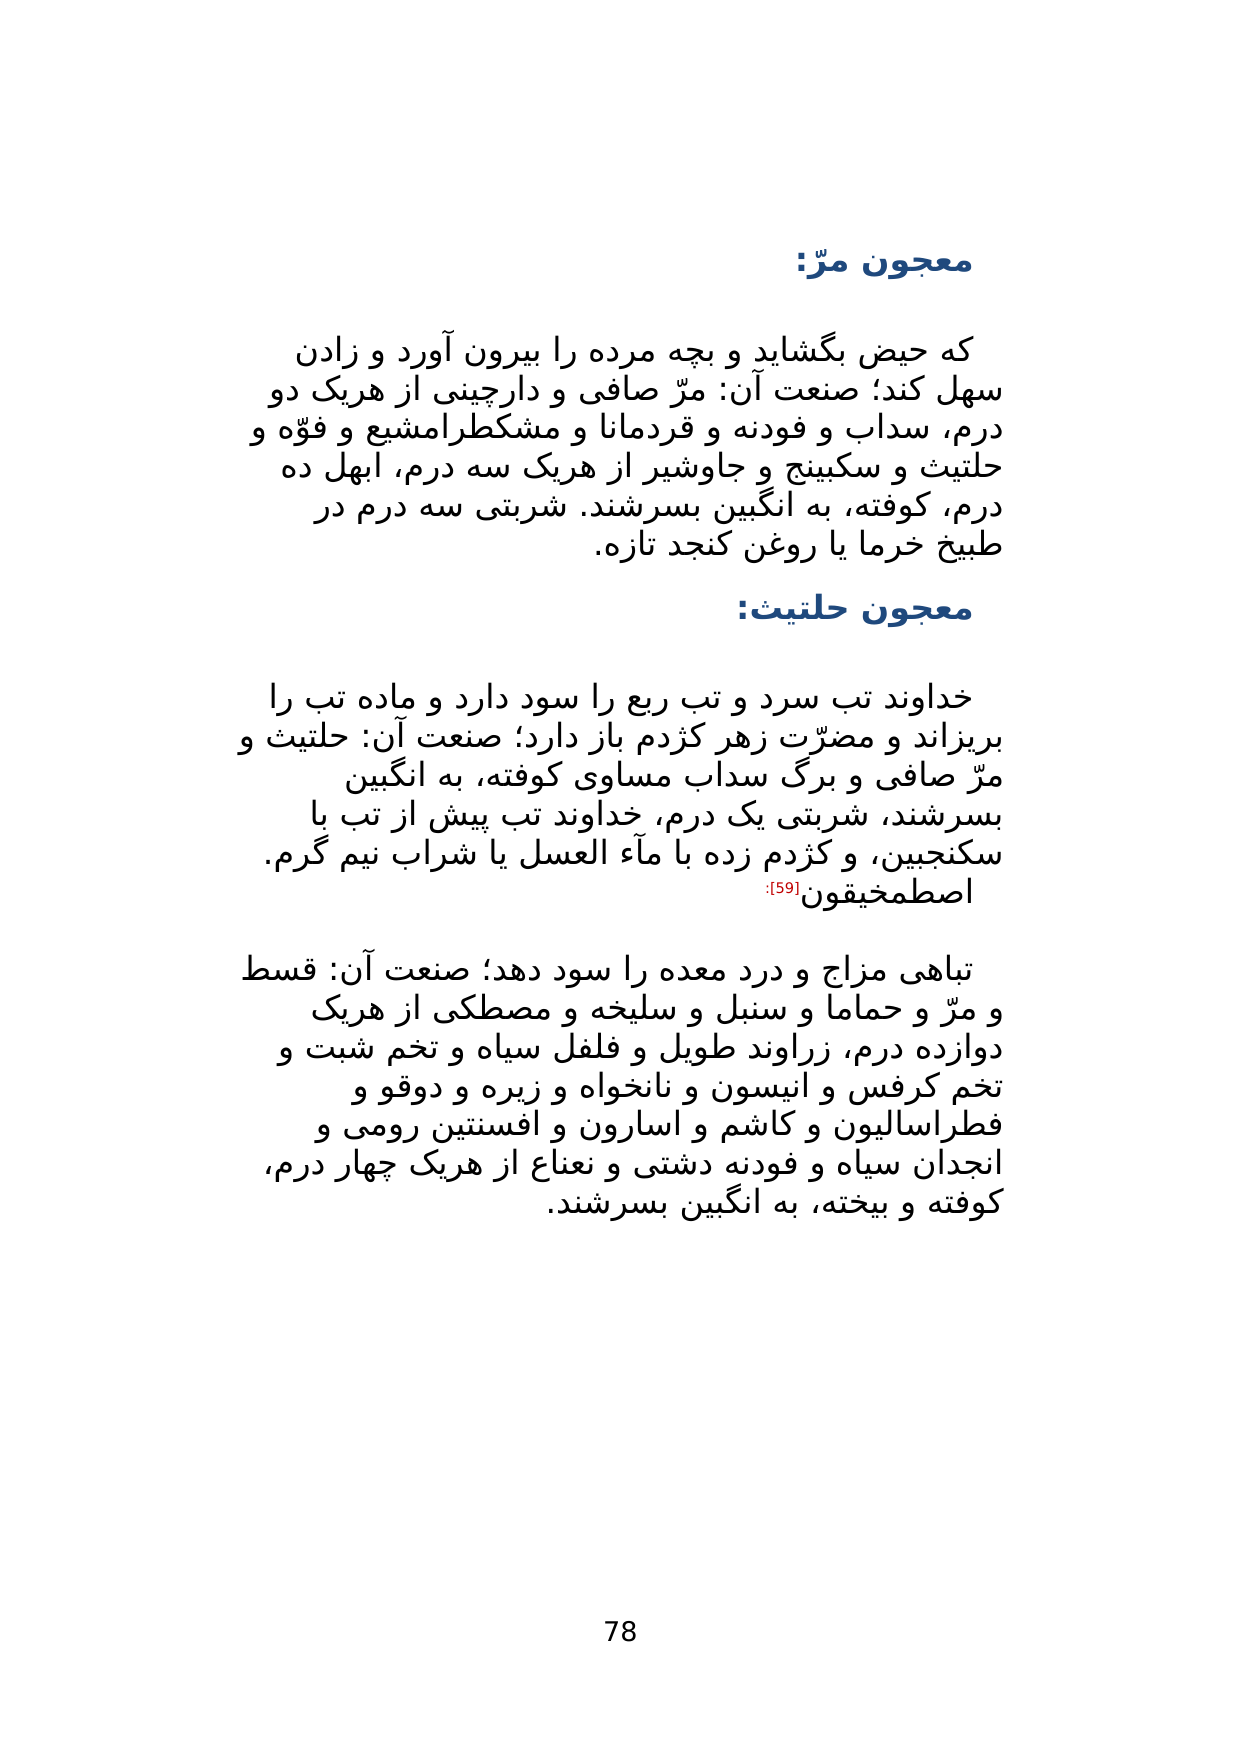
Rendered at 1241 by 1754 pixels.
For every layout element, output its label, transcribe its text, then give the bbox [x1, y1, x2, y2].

subtitle معجون مرّ: [236, 241, 1004, 279]
text تباهی مزاج و درد معده را سود دهد؛ صنعت آن: قسط و مرّ و حماما و سنبل و سلیخه و مصطکی از هریک دوازده درم، زراوند طویل و فلفل سیاه و تخم شبت و تخم کرفس و انیسون و نانخواه و زیره و دوقو و فطراسالیون و کاشم و اسارون و افسنتین رومی و انجدان سیاه و فودنه دشتی و نعناع از هریک چهار درم، کوفته و بیخته، به انگبین بسرشند. [236, 949, 1004, 1221]
text اصطمخیقون[59]: [236, 872, 1004, 911]
text که حیض بگشاید و بچه مرده را بیرون آورد و زادن سهل کند؛ صنعت آن: مرّ صافی و دارچینی از هریک دو درم، سداب و فودنه و قردمانا و مشکطرامشیع و فوّه و حلتیث و سکبینج و جاوشیر از هریک سه درم، ابهل ده درم، کوفته، به انگبین بسرشند. شربتی سه درم در طبیخ خرما یا روغن کنجد تازه. [236, 330, 1004, 563]
subtitle معجون حلتیث: [236, 588, 1004, 627]
text خداوند تب سرد و تب ربع را سود دارد و ماده تب را بریزاند و مضرّت زهر کژدم باز دارد؛ صنعت آن: حلتیث و مرّ صافی و برگ سداب مساوی کوفته، به انگبین بسرشند، شربتی یک درم، خداوند تب پیش از تب با سکنجبین، و کژدم زده با مآء العسل یا شراب نیم گرم. [236, 678, 1004, 872]
